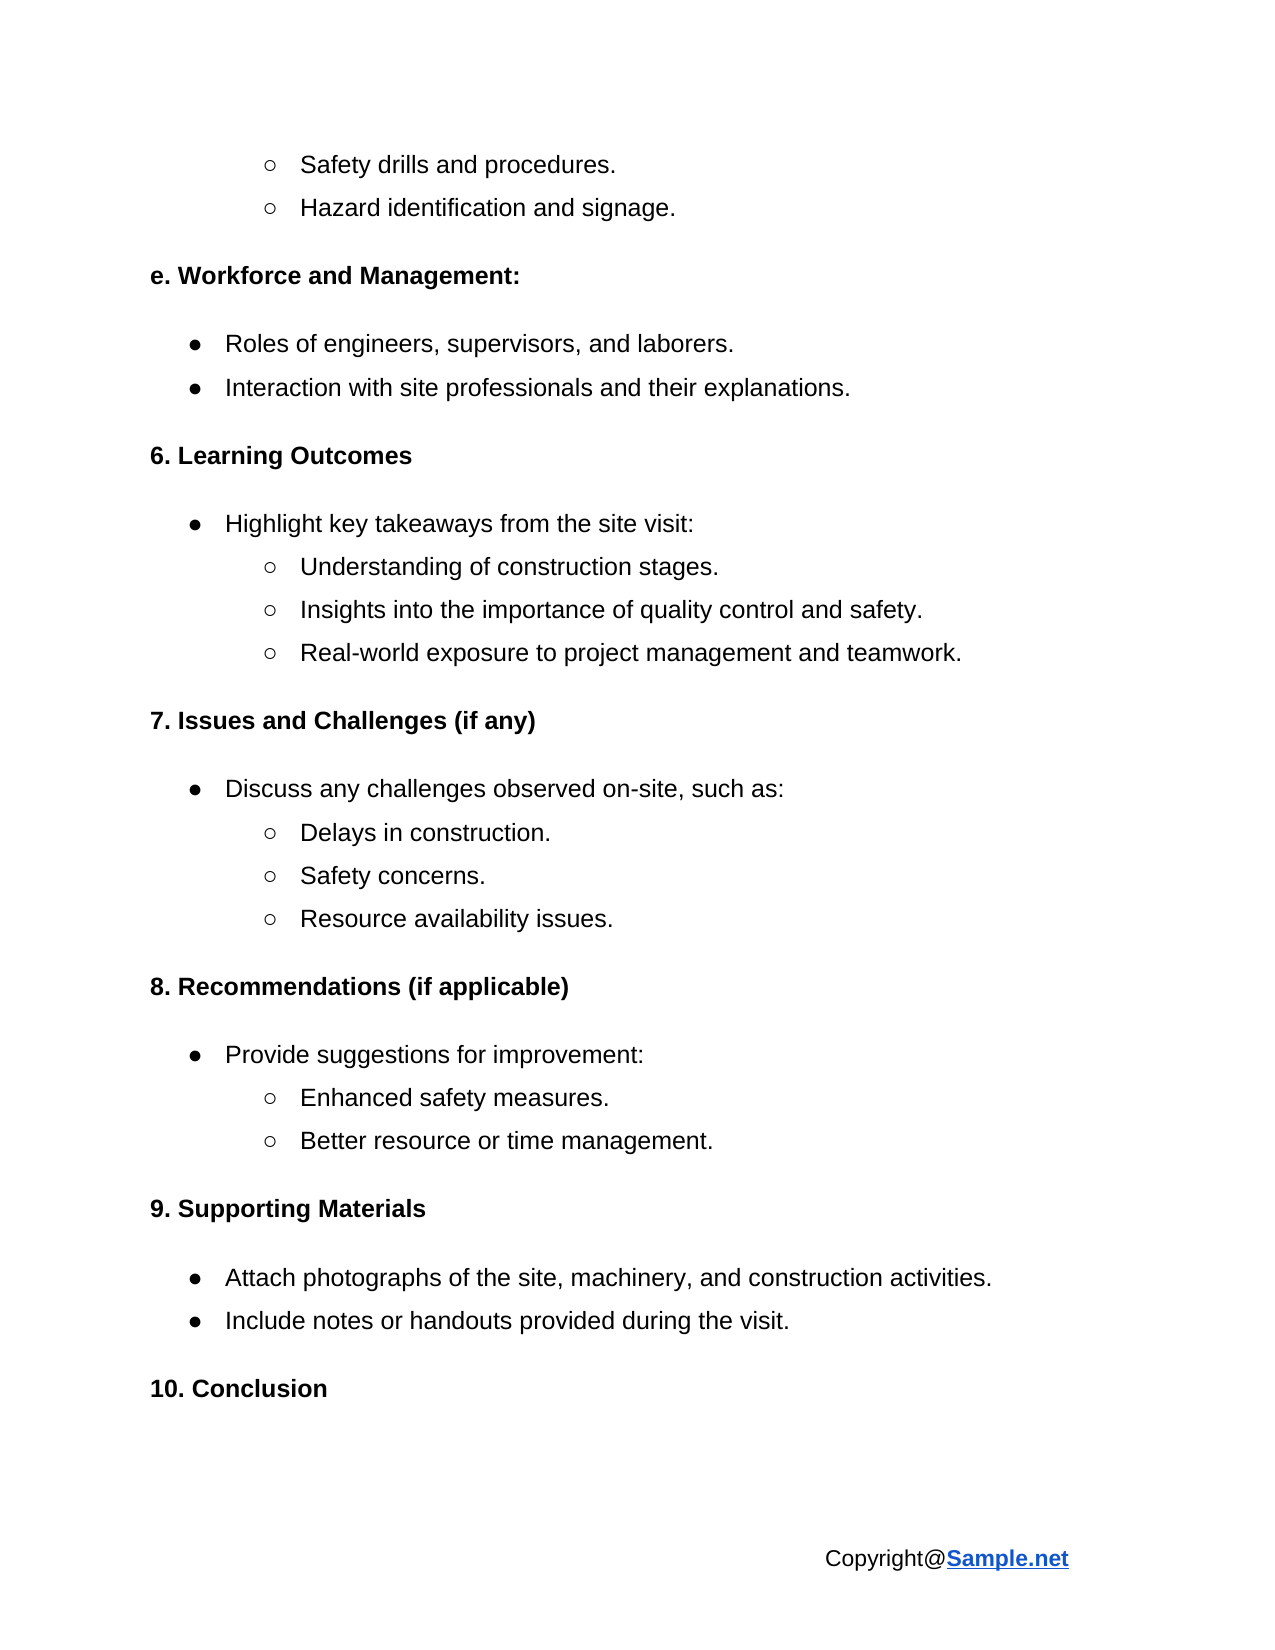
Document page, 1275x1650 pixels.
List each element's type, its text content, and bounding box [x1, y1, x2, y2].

list Attach photographs of the site, machinery, and construction activities. [187, 1262, 1125, 1291]
list Better resource or time management. [262, 1126, 1125, 1155]
list Understanding of construction stages. [262, 552, 1125, 581]
list Highlight key takeaways from the site visit: [187, 509, 1125, 537]
list Hazard identification and signage. [262, 193, 1125, 222]
subtitle 10. Conclusion [150, 1374, 1125, 1402]
list Safety concerns. [262, 861, 1125, 889]
subtitle 8. Recommendations (if applicable) [150, 972, 1125, 1001]
list Insights into the importance of quality control and safety. [262, 595, 1125, 624]
list Enhanced safety measures. [262, 1083, 1125, 1112]
text e. Workforce and Management: [150, 261, 1125, 290]
list Discuss any challenges observed on-site, such as: [187, 774, 1125, 803]
list Real-world exposure to project management and teamwork. [262, 638, 1125, 667]
list Safety drills and procedures. [262, 150, 1125, 179]
list Include notes or handouts provided during the visit. [187, 1306, 1125, 1334]
list Roles of engineers, supervisors, and laborers. [187, 329, 1125, 358]
list Interaction with site professionals and their explanations. [187, 372, 1125, 401]
subtitle 9. Supporting Materials [150, 1194, 1125, 1223]
subtitle 7. Issues and Challenges (if any) [150, 706, 1125, 735]
list Delays in construction. [262, 817, 1125, 846]
subtitle 6. Learning Outcomes [150, 441, 1125, 469]
list Provide suggestions for improvement: [187, 1040, 1125, 1069]
list Resource availability issues. [262, 904, 1125, 932]
